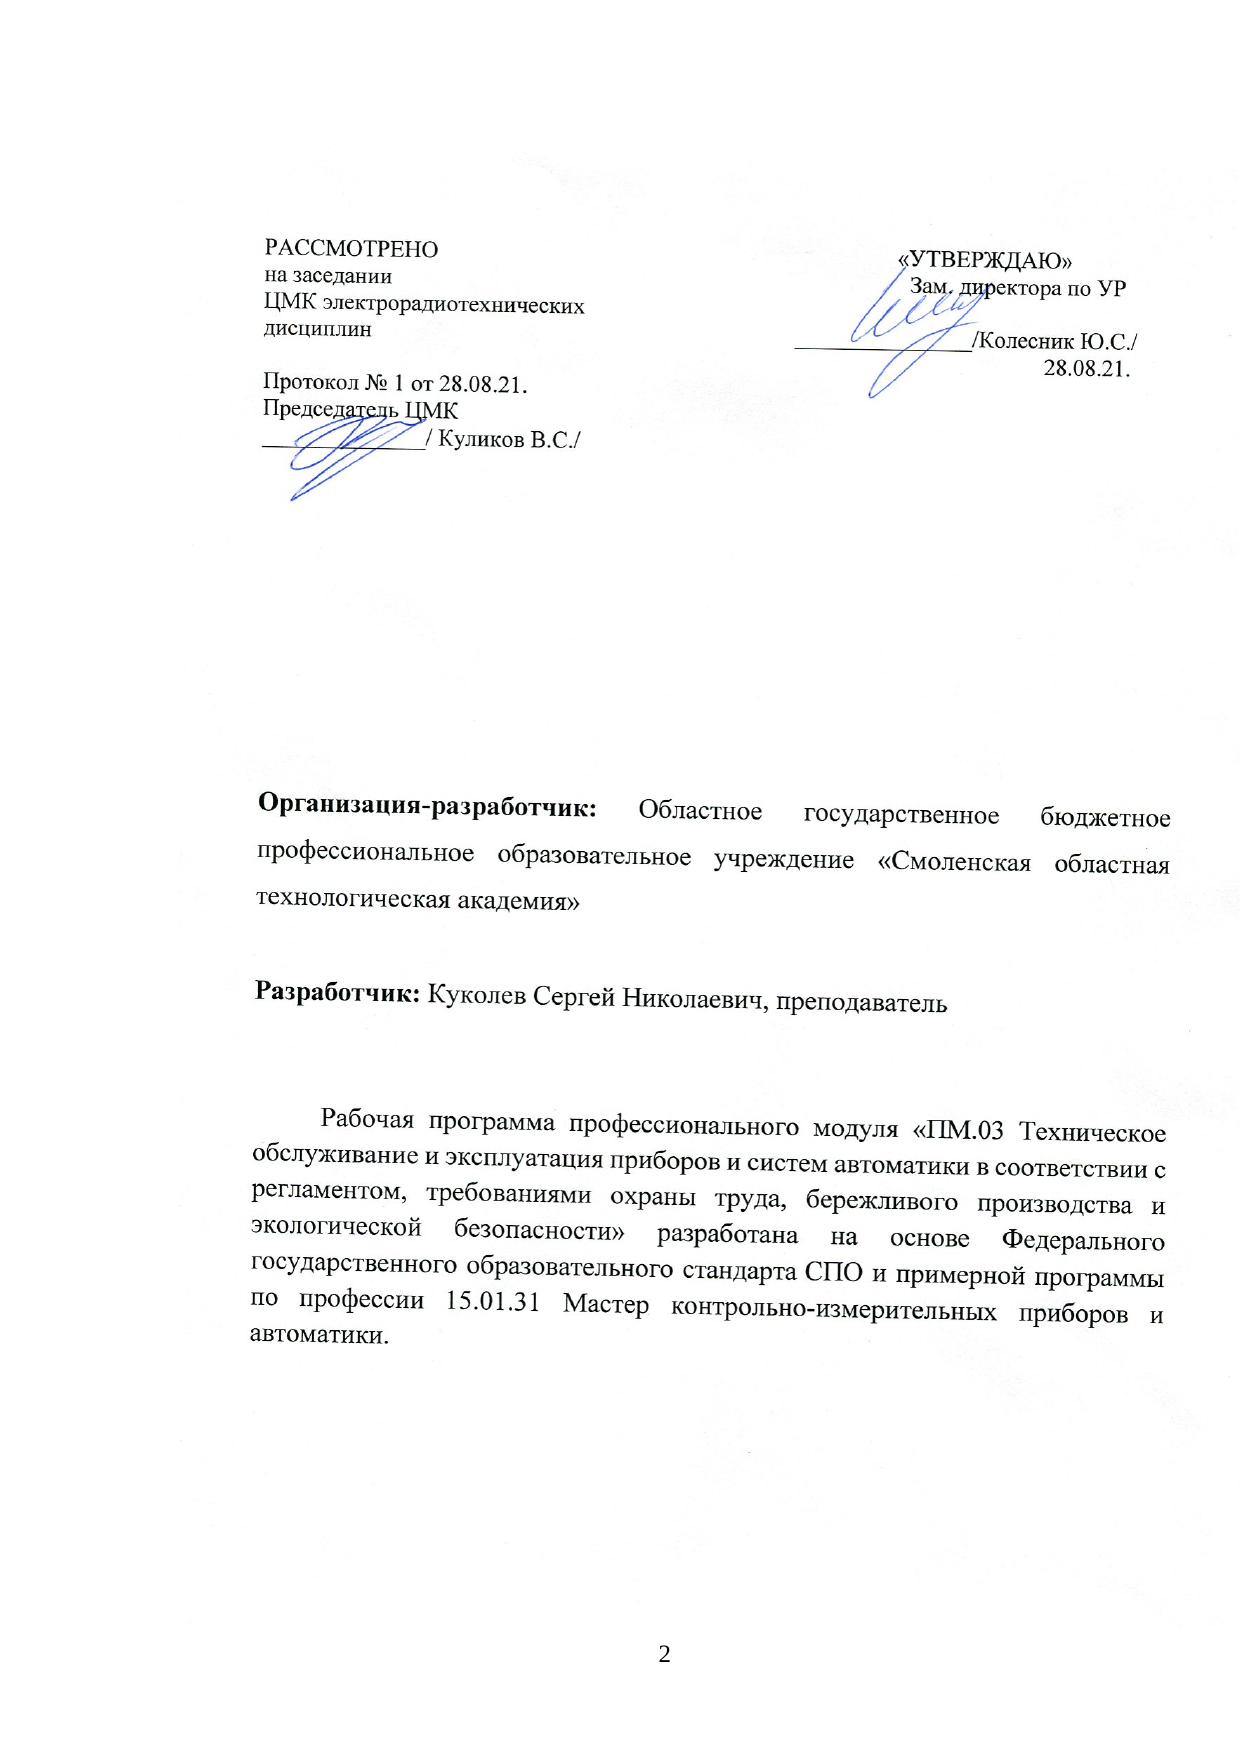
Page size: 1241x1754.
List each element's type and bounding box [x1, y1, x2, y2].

picture [177, 118, 1241, 1627]
